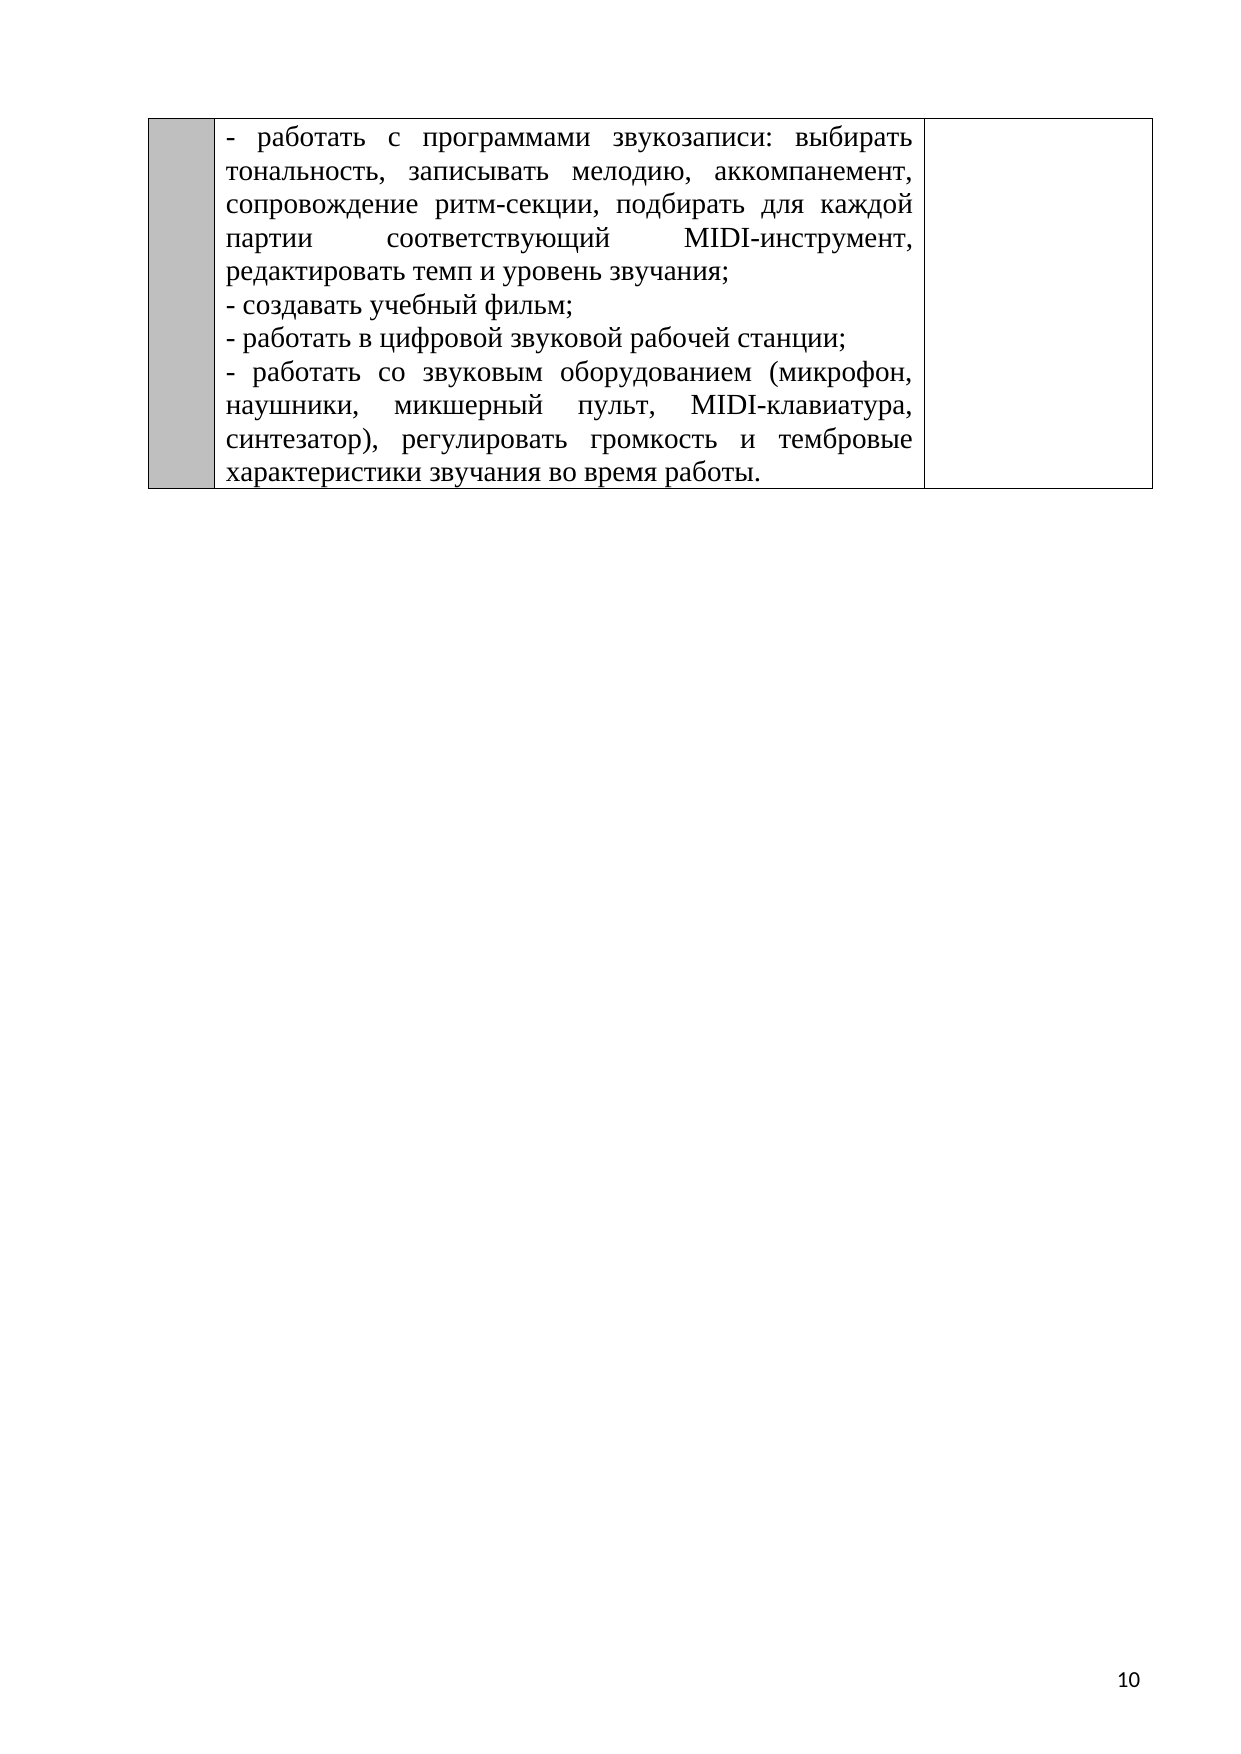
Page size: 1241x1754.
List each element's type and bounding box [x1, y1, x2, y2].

table_cell [215, 119, 924, 488]
table_cell [925, 119, 1152, 488]
